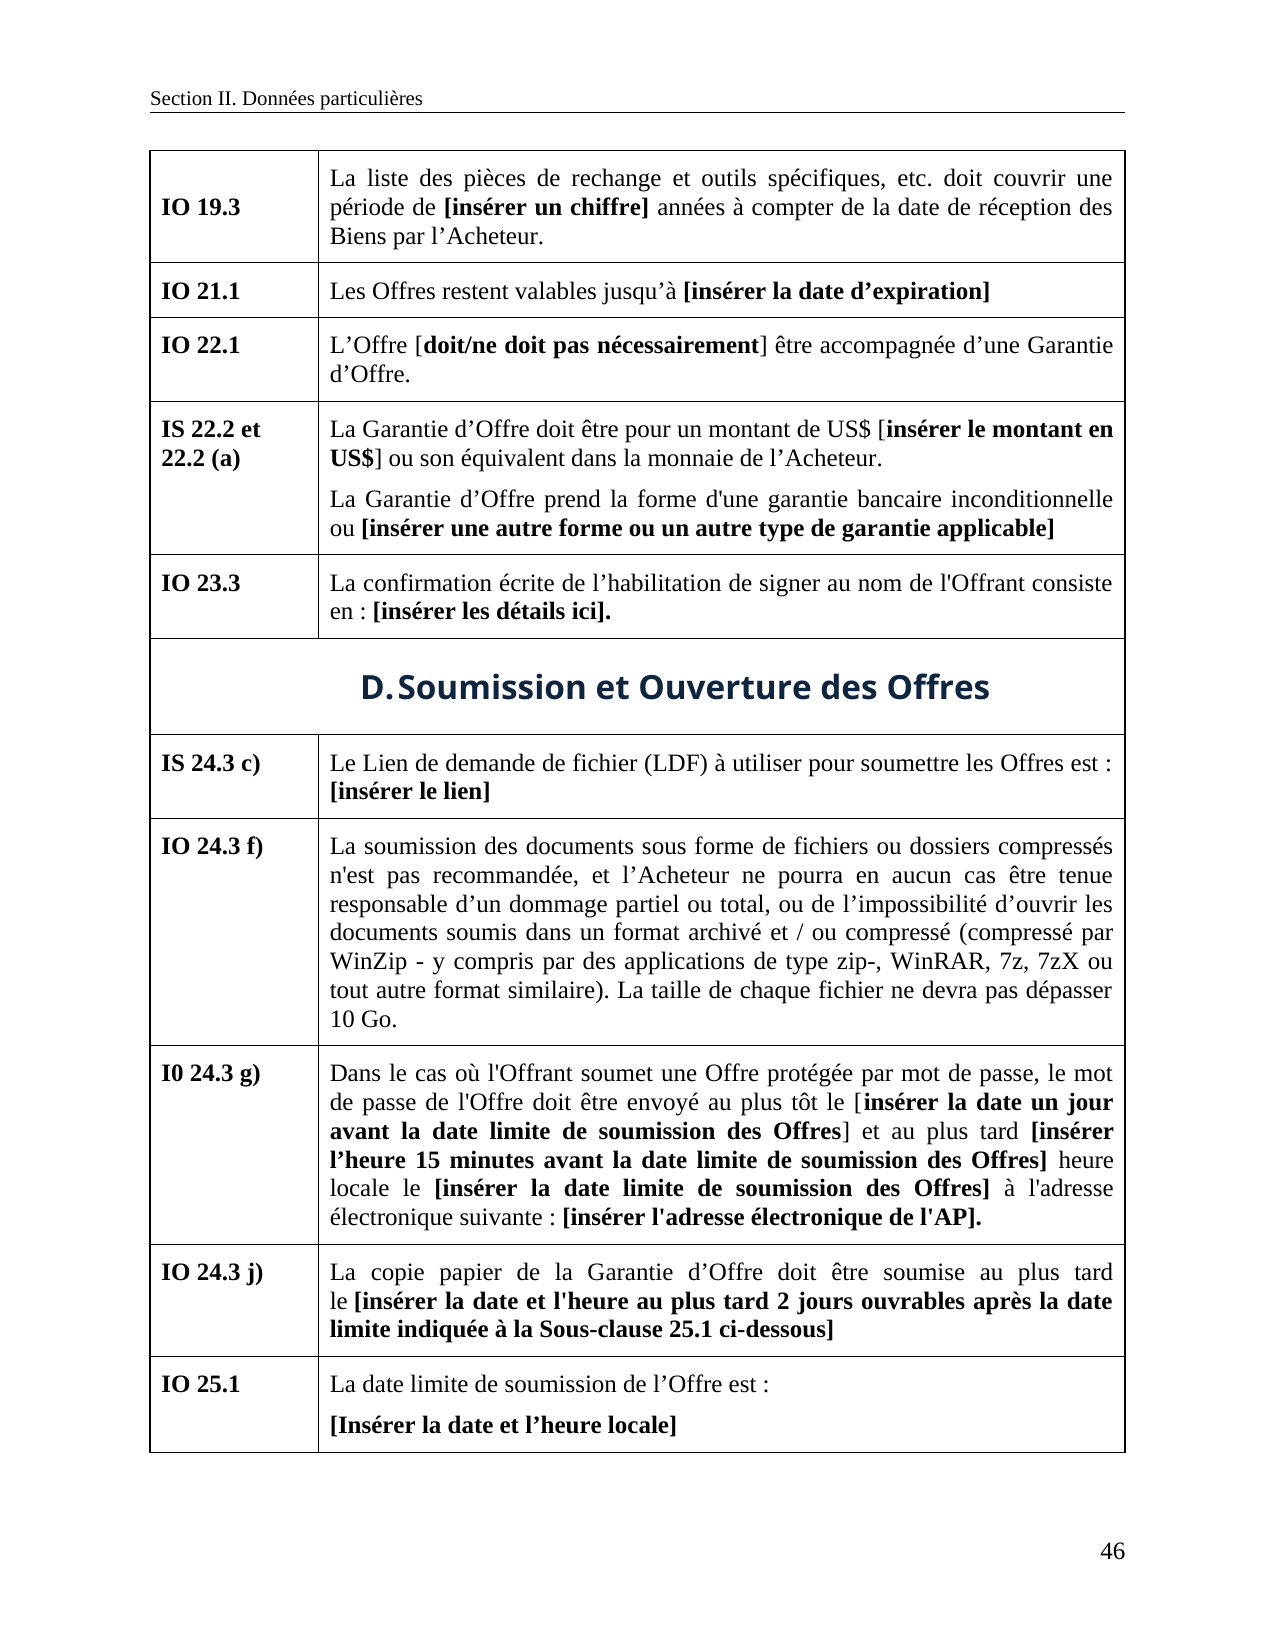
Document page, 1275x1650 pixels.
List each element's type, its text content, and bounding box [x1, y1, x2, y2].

table_cell IS 22.2 et 22.2 (a) [151, 402, 318, 554]
table_cell La Garantie d’Offre doit être pour un montant de US$ [insérer le montant en US$] ou son équivalent dans la monnaie de l’Acheteur. La Garantie d’Offre prend la forme d'une garantie bancaire inconditionnelle ou [insérer une autre forme ou un autre type de garantie applicable] [319, 402, 1124, 554]
table_cell L’Offre [doit/ne doit pas nécessairement] être accompagnée d’une Garantie d’Offre. [319, 318, 1124, 401]
table_cell IO 19.3 [151, 151, 318, 262]
table_cell Soumission et Ouverture des Offres [151, 639, 1124, 734]
table_cell IO 25.1 [151, 1357, 318, 1452]
table_cell Dans le cas où l'Offrant soumet une Offre protégée par mot de passe, le mot de passe de l'Offre doit être envoyé au plus tôt le [insérer la date un jour avant la date limite de soumission des Offres] et au plus tard [insérer l’heure 15 minutes avant la date limite de soumission des Offres] heure locale le [insérer la date limite de soumission des Offres] à l'adresse électronique suivante : [insérer l'adresse électronique de l'AP]. [319, 1046, 1124, 1243]
table_cell La liste des pièces de rechange et outils spécifiques, etc. doit couvrir une période de [insérer un chiffre] années à compter de la date de réception des Biens par l’Acheteur. [319, 151, 1124, 262]
table_cell Le Lien de demande de fichier (LDF) à utiliser pour soumettre les Offres est : [insérer le lien] [319, 735, 1124, 818]
table_cell La copie papier de la Garantie d’Offre doit être soumise au plus tard le [insérer la date et l'heure au plus tard 2 jours ouvrables après la date limite indiquée à la Sous-clause 25.1 ci-dessous] [319, 1245, 1124, 1356]
table_cell IO 23.3 [151, 555, 318, 638]
table_cell Les Offres restent valables jusqu’à [insérer la date d’expiration] [319, 263, 1124, 317]
table_cell IO 22.1 [151, 318, 318, 401]
table_cell IS 24.3 c) [151, 735, 318, 818]
table_cell La date limite de soumission de l’Offre est : [Insérer la date et l’heure locale] [319, 1357, 1124, 1452]
table_cell IO 21.1 [151, 263, 318, 317]
table_cell IO 24.3 j) [151, 1245, 318, 1356]
table_cell La confirmation écrite de l’habilitation de signer au nom de l'Offrant consiste en : [insérer les détails ici]. [319, 555, 1124, 638]
table_cell La soumission des documents sous forme de fichiers ou dossiers compressés n'est pas recommandée, et l’Acheteur ne pourra en aucun cas être tenue responsable d’un dommage partiel ou total, ou de l’impossibilité d’ouvrir les documents soumis dans un format archivé et / ou compressé (compressé par WinZip - y compris par des applications de type zip-, WinRAR, 7z, 7zX ou tout autre format similaire). La taille de chaque fichier ne devra pas dépasser 10 Go. [319, 819, 1124, 1045]
table_cell I0 24.3 g) [151, 1046, 318, 1243]
table_cell IO 24.3 f) [151, 819, 318, 1045]
